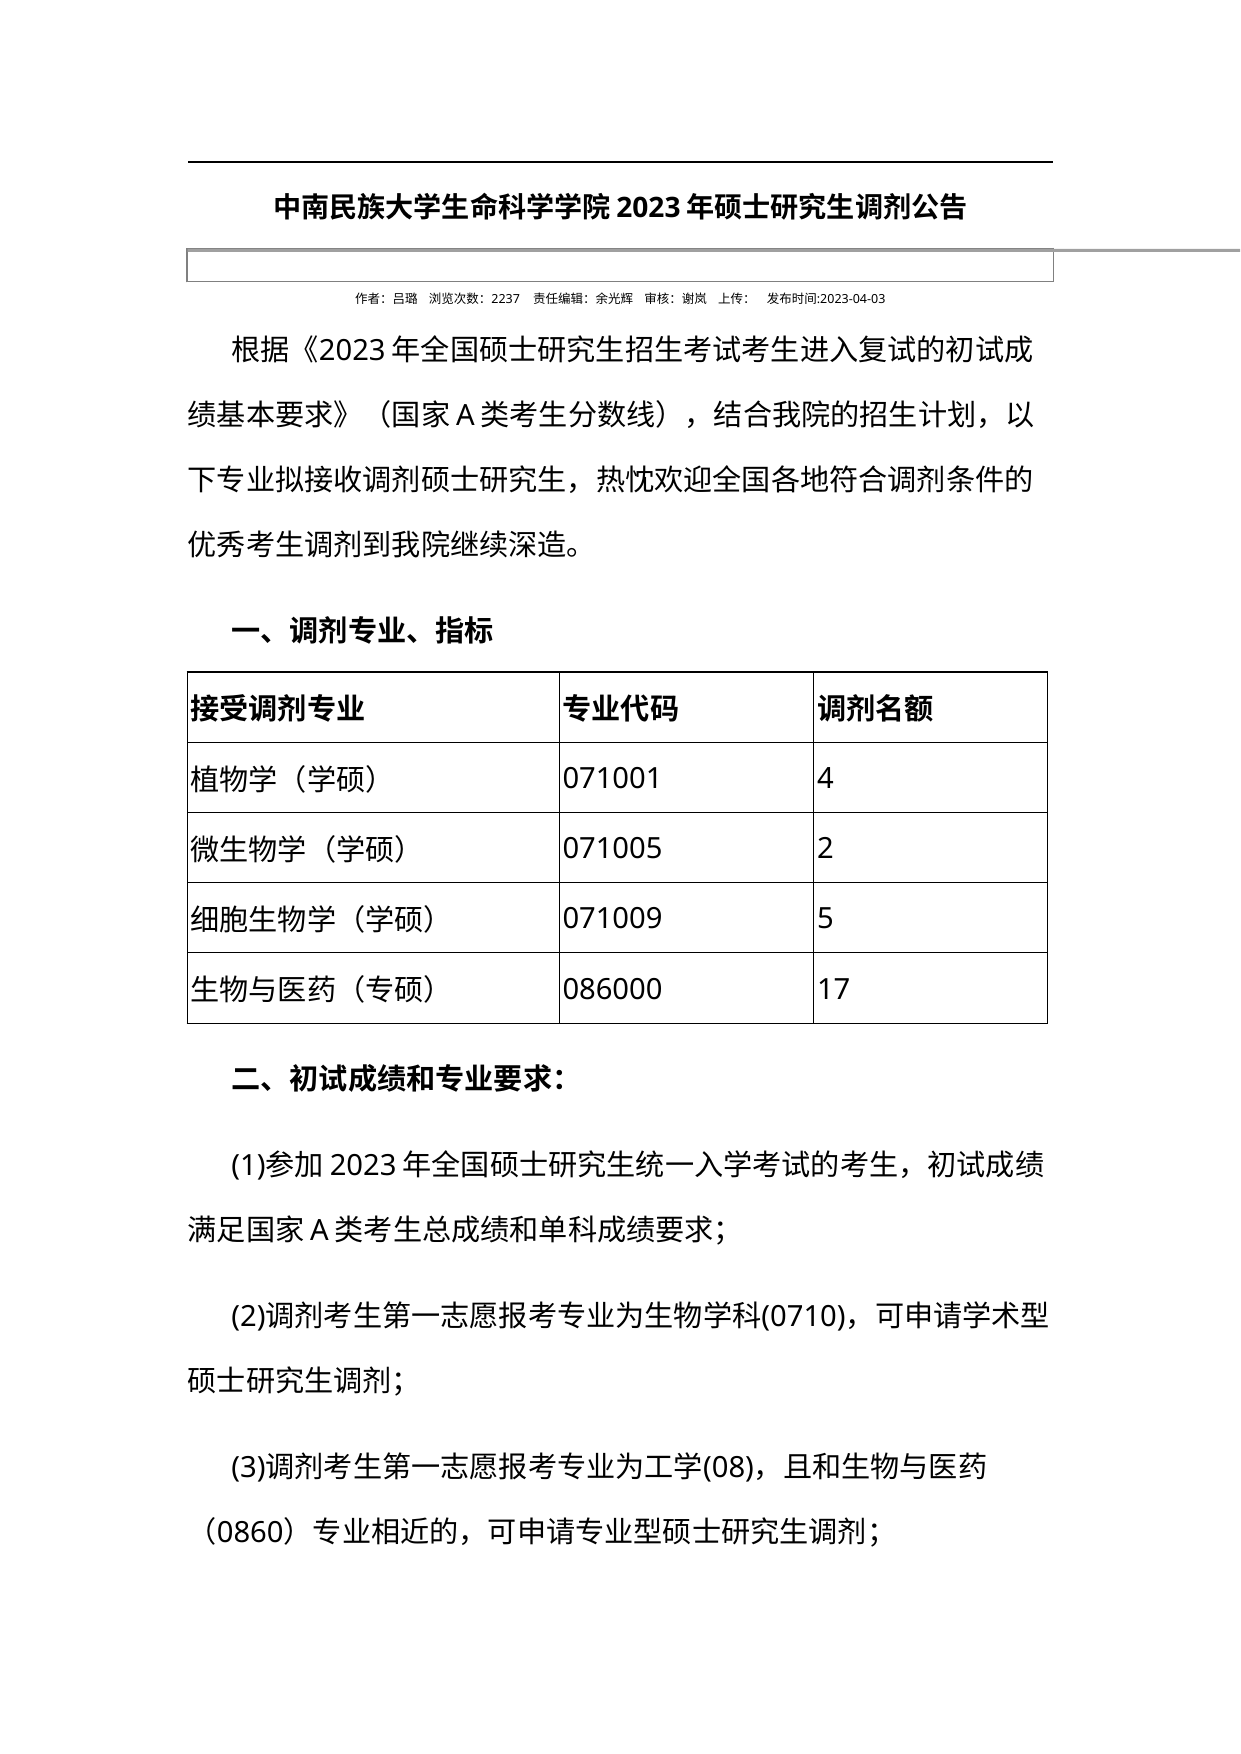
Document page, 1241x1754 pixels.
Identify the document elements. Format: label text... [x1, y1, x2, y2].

table_cell 生物与医药（专硕） [188, 953, 559, 1022]
table_cell 17 [814, 953, 1047, 1022]
table_cell 071001 [560, 743, 813, 812]
text 根据《2023年全国硕士研究生招生考试考生进入复试的初试成绩基本要求》（国家A类考生分数线），结合我院的招生计划，以下专业拟接收调剂硕士研究生，热忱欢迎全国各地符合调剂条件的优秀考生调剂到我院继续深造。 [187, 315, 1053, 575]
table_cell 5 [814, 883, 1047, 952]
table_header 调剂名额 [814, 673, 1047, 742]
table_cell 071009 [560, 883, 813, 952]
table_cell 4 [814, 743, 1047, 812]
text 作者：吕璐 浏览次数：2237 责任编辑：余光辉 审核：谢岚 上传： 发布时间:2023-04-03 [187, 282, 1053, 315]
subtitle 中南民族大学生命科学学院2023年硕士研究生调剂公告 [187, 172, 1053, 237]
table_cell 2 [814, 813, 1047, 882]
text 二、初试成绩和专业要求： [187, 1044, 1053, 1109]
table_header 专业代码 [560, 673, 813, 742]
text (1)参加2023年全国硕士研究生统一入学考试的考生，初试成绩满足国家A类考生总成绩和单科成绩要求； [187, 1131, 1053, 1261]
text (2)调剂考生第一志愿报考专业为生物学科(0710)，可申请学术型硕士研究生调剂； [187, 1282, 1053, 1412]
table_cell 微生物学（学硕） [188, 813, 559, 882]
text 一、调剂专业、指标 [187, 596, 1053, 661]
text (3)调剂考生第一志愿报考专业为工学(08)，且和生物与医药（0860）专业相近的，可申请专业型硕士研究生调剂； [187, 1433, 1053, 1563]
table_cell 071005 [560, 813, 813, 882]
table_cell 086000 [560, 953, 813, 1022]
table_cell 植物学（学硕） [188, 743, 559, 812]
table_header 接受调剂专业 [188, 673, 559, 742]
table_cell 细胞生物学（学硕） [188, 883, 559, 952]
